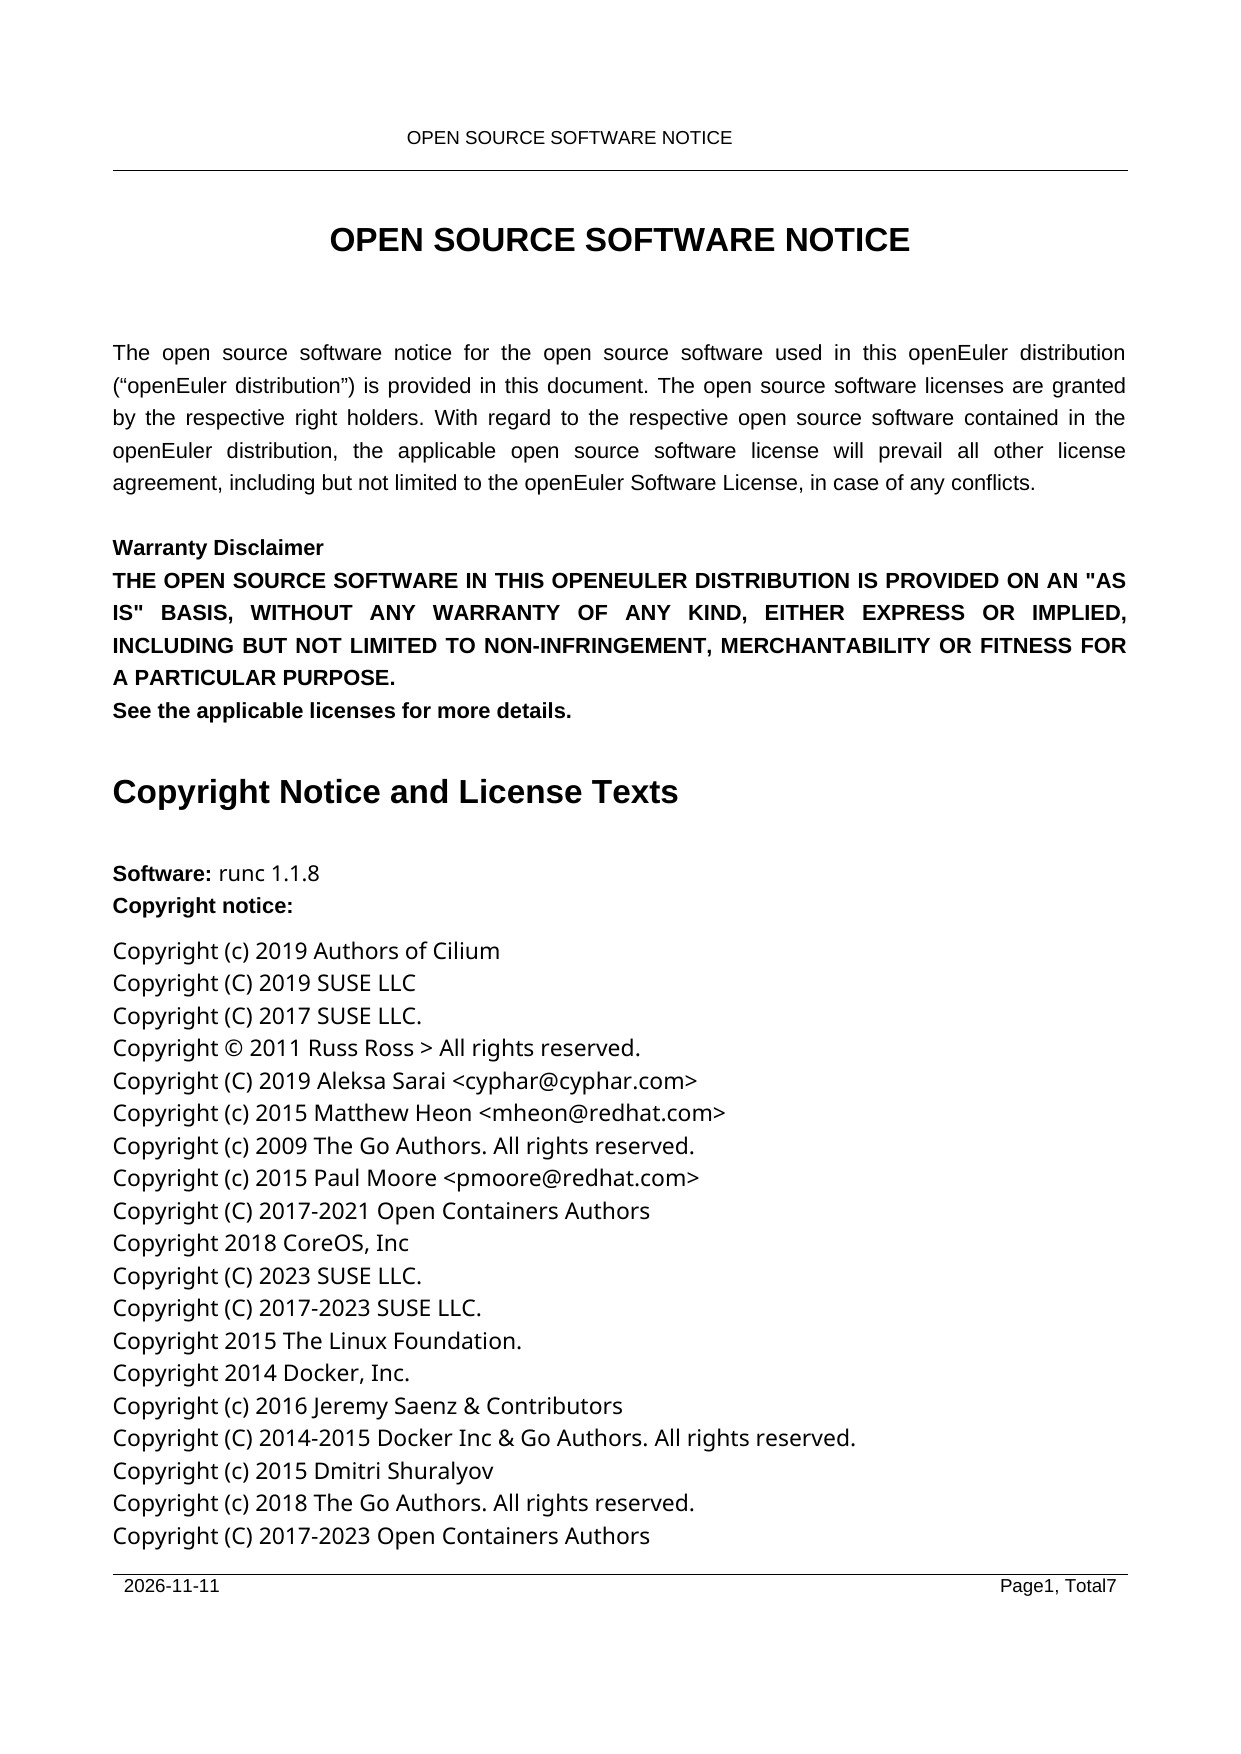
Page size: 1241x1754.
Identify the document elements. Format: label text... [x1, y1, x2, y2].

text The open source software notice for the open source software used in this openEuler distribution (“openEuler distribution”) is provided in this document. The open source software licenses are granted by the respective right holders. With regard to the respective open source software contained in the openEuler distribution, the applicable open source software license will prevail all other license agreement, including but not limited to the openEuler Software License, in case of any conflicts. [112, 336, 1128, 499]
text THE OPEN SOURCE SOFTWARE IN THIS OPENEULER DISTRIBUTION IS PROVIDED ON AN "AS IS" BASIS, WITHOUT ANY WARRANTY OF ANY KIND, EITHER EXPRESS OR IMPLIED, INCLUDING BUT NOT LIMITED TO NON-INFRINGEMENT, MERCHANTABILITY OR FITNESS FOR A PARTICULAR PURPOSE. See the applicable licenses for more details. [112, 564, 1128, 726]
title Software: runc 1.1.8 [112, 856, 1128, 889]
text OPEN SOURCE SOFTWARE NOTICE [112, 206, 1128, 271]
text Warranty Disclaimer [112, 531, 1128, 564]
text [112, 934, 1128, 1551]
text Copyright notice: [112, 889, 1128, 921]
text Copyright Notice and License Texts [112, 759, 1128, 824]
